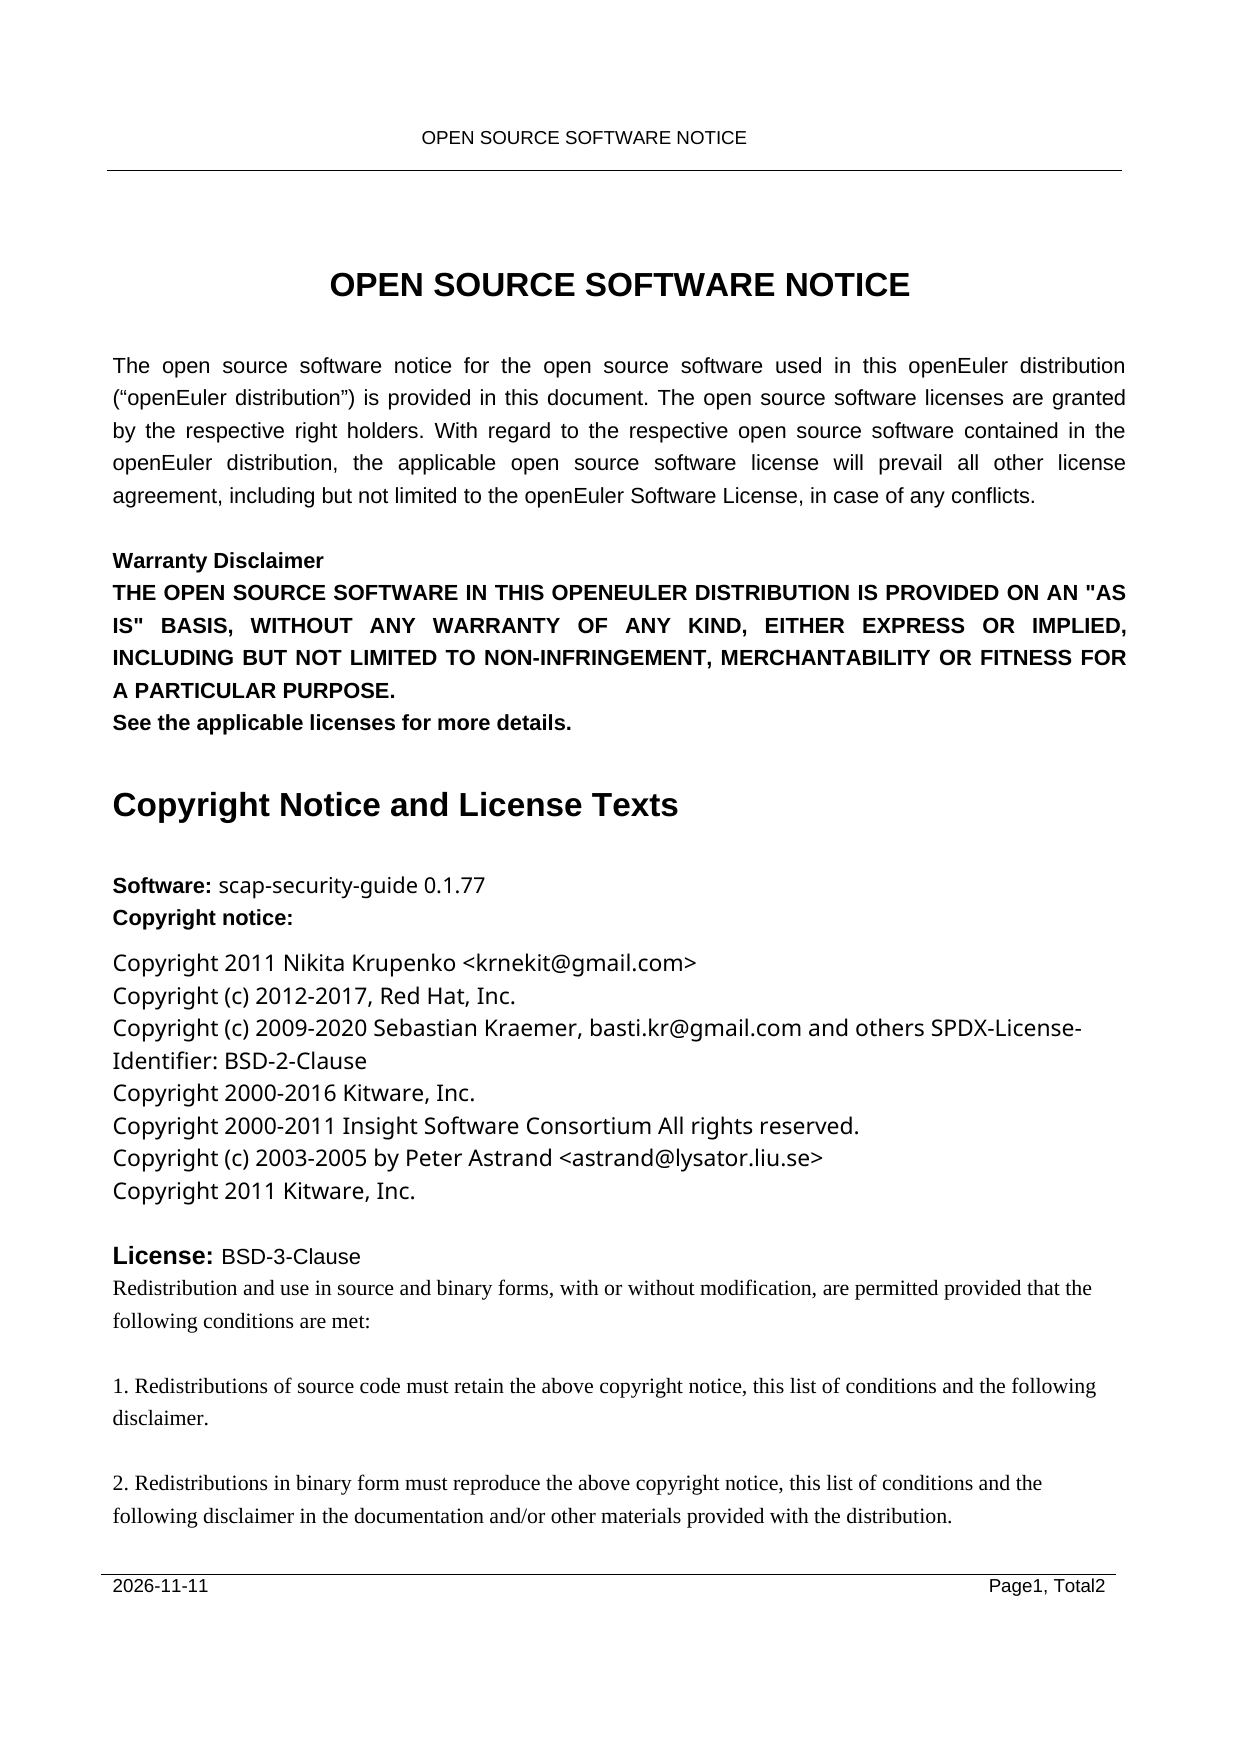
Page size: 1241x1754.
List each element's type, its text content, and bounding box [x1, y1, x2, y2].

text OPEN SOURCE SOFTWARE NOTICE [112, 251, 1128, 316]
text Warranty Disclaimer [112, 544, 1128, 576]
text THE OPEN SOURCE SOFTWARE IN THIS OPENEULER DISTRIBUTION IS PROVIDED ON AN "AS IS" BASIS, WITHOUT ANY WARRANTY OF ANY KIND, EITHER EXPRESS OR IMPLIED, INCLUDING BUT NOT LIMITED TO NON-INFRINGEMENT, MERCHANTABILITY OR FITNESS FOR A PARTICULAR PURPOSE. See the applicable licenses for more details. [112, 576, 1128, 739]
text License: BSD-3-Clause [112, 1239, 1128, 1272]
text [112, 1272, 1128, 1532]
text Copyright notice: [112, 901, 1128, 934]
text Copyright Notice and License Texts [112, 771, 1128, 836]
title Software: scap-security-guide 0.1.77 [112, 869, 1128, 901]
text The open source software notice for the open source software used in this openEuler distribution (“openEuler distribution”) is provided in this document. The open source software licenses are granted by the respective right holders. With regard to the respective open source software contained in the openEuler distribution, the applicable open source software license will prevail all other license agreement, including but not limited to the openEuler Software License, in case of any conflicts. [112, 349, 1128, 511]
text Copyright 2011 Nikita Krupenko <krnekit@gmail.com> Copyright (c) 2012-2017, Red Hat, Inc. Copyright (c) 2009-2020 Sebastian Kraemer, basti.kr@gmail.com and others SPDX-License-Identifier: BSD-2-Clause Copyright 2000-2016 Kitware, Inc. Copyright 2000-2011 Insight Software Consortium All rights reserved. Copyright (c) 2003-2005 by Peter Astrand <astrand@lysator.liu.se> Copyright 2011 Kitware, Inc. [112, 947, 1128, 1239]
